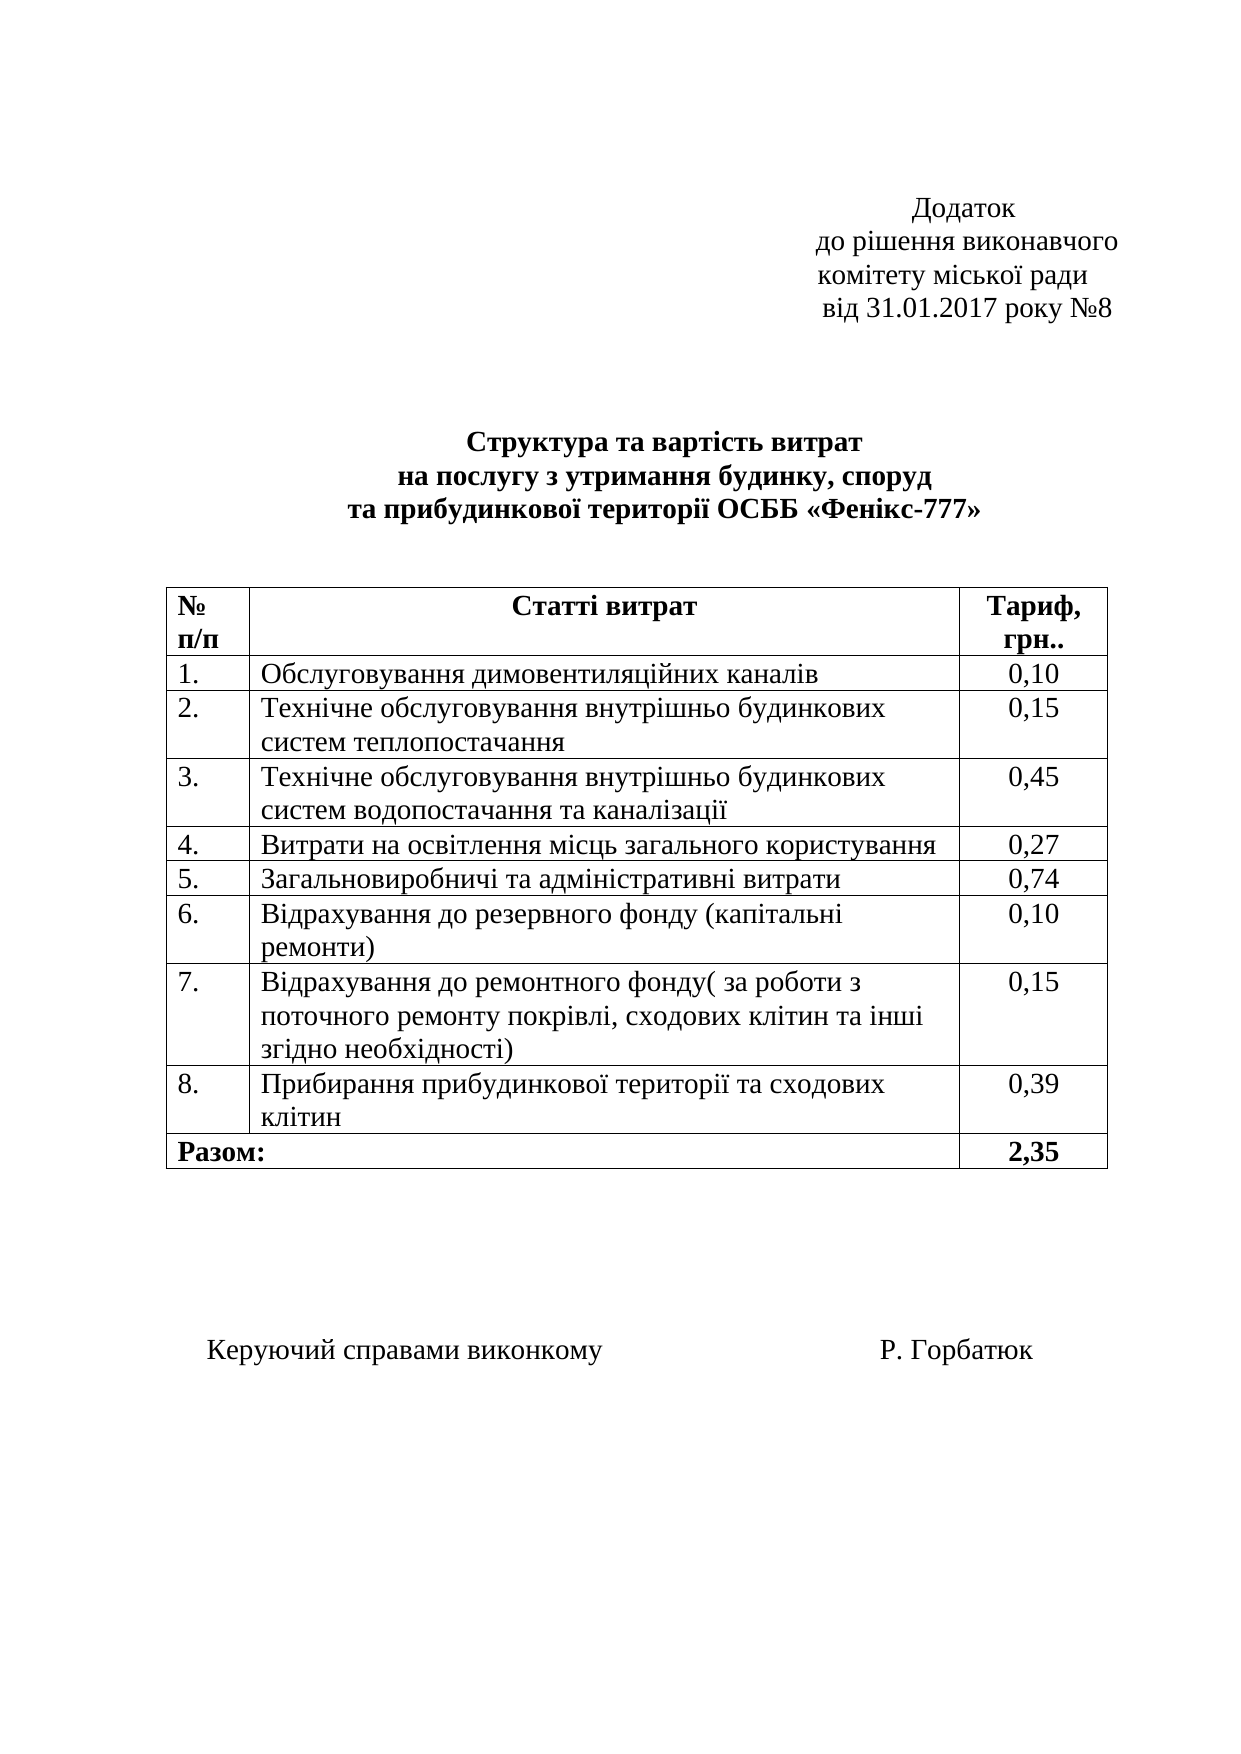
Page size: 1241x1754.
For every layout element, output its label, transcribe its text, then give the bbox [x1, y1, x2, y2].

table_cell Відрахування до ремонтного фонду( за роботи з поточного ремонту покрівлі, сходових клітин та інші згідно необхідності) [250, 964, 959, 1065]
table_cell Прибирання прибудинкової території та сходових клітин [250, 1066, 959, 1133]
table_cell Обслуговування димовентиляційних каналів [250, 656, 959, 689]
table_cell Витрати на освітлення місць загального користування [250, 827, 959, 860]
table_header Статті витрат [250, 588, 959, 655]
text на послугу з утримання будинку, споруд [177, 458, 1152, 492]
table_cell 2. [167, 691, 249, 758]
table_cell 5. [167, 861, 249, 895]
table_cell 0,27 [960, 827, 1107, 860]
table_cell 0,10 [960, 656, 1107, 689]
table_cell Загальновиробничі та адміністративні витрати [250, 861, 959, 895]
text до рішення виконавчого [177, 223, 1152, 257]
table_cell 0,39 [960, 1066, 1107, 1133]
text Додаток [177, 190, 1152, 223]
table_cell 0,15 [960, 691, 1107, 758]
table_cell 7. [167, 964, 249, 1065]
table_cell 0,10 [960, 896, 1107, 963]
table_cell 8. [167, 1066, 249, 1133]
table_cell 1. [167, 656, 249, 689]
table_cell Відрахування до резервного фонду (капітальні ремонти) [250, 896, 959, 963]
table_cell 0,74 [960, 861, 1107, 895]
table_header № п/п [167, 588, 249, 655]
table_cell 2,35 [960, 1134, 1107, 1167]
table_header Тариф, грн.. [960, 588, 1107, 655]
text комітету міської ради [177, 257, 1152, 290]
table_cell 4. [167, 827, 249, 860]
table_cell 3. [167, 759, 249, 826]
table_cell Технічне обслуговування внутрішньо будинкових систем водопостачання та каналізації [250, 759, 959, 826]
table_cell 0,45 [960, 759, 1107, 826]
text Структура та вартість витрат [177, 424, 1152, 458]
table_cell Технічне обслуговування внутрішньо будинкових систем теплопостачання [250, 691, 959, 758]
text та прибудинкової території ОСББ «Фенікс-777» [177, 492, 1152, 525]
table_cell 0,15 [960, 964, 1107, 1065]
table_cell Разом: [167, 1134, 959, 1167]
text від 31.01.2017 року №8 [177, 290, 1152, 324]
text Керуючий справами виконкому Р. Горбатюк [177, 1332, 1152, 1366]
table_cell 6. [167, 896, 249, 963]
